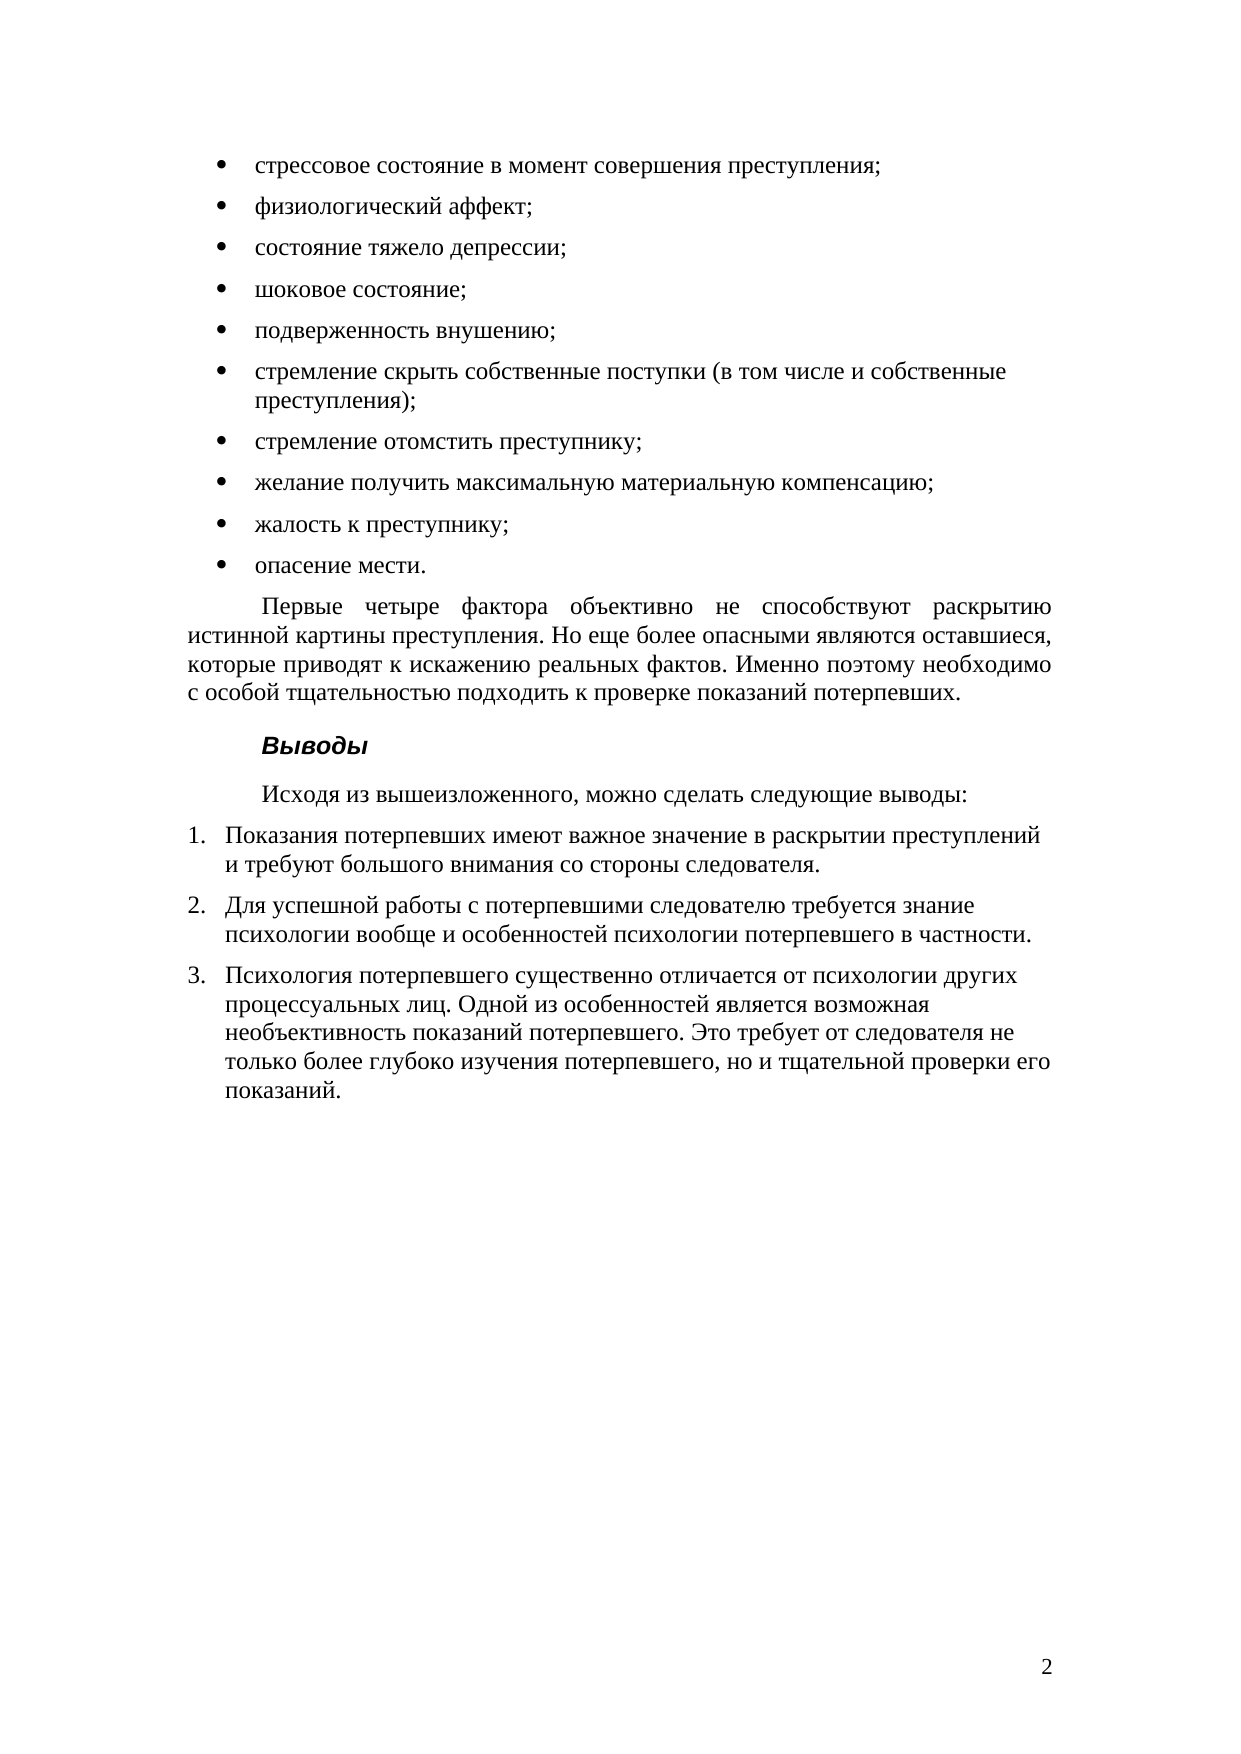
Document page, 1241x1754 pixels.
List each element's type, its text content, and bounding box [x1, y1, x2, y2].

list стремление отомстить преступнику; [217, 426, 1053, 455]
list физиологический аффект; [217, 191, 1053, 220]
subtitle Выводы [187, 731, 1053, 760]
list опасение мести. [217, 550, 1053, 579]
text Исходя из вышеизложенного, можно сделать следующие выводы: [187, 779, 1053, 807]
list желание получить максимальную материальную компенсацию; [217, 467, 1053, 496]
text Первые четыре фактора объективно не способствуют раскрытию истинной картины преступления. Но еще более опасными являются оставшиеся, которые приводят к искажению реальных фактов. Именно поэтому необходимо с особой тщательностью подходить к проверке показаний потерпевших. [187, 591, 1053, 706]
list жалость к преступнику; [217, 509, 1053, 537]
list Показания потерпевших имеют важное значение в раскрытии преступлений и требуют большого внимания со стороны следователя. [187, 820, 1053, 877]
list состояние тяжело депрессии; [217, 232, 1053, 261]
list стремление скрыть собственные поступки (в том числе и собственные преступления); [217, 356, 1053, 414]
list подверженность внушению; [217, 315, 1053, 344]
list Психология потерпевшего существенно отличается от психологии других процессуальных лиц. Одной из особенностей является возможная необъективность показаний потерпевшего. Это требует от следователя не только более глубоко изучения потерпевшего, но и тщательной проверки его показаний. [187, 960, 1053, 1104]
list Для успешной работы с потерпевшими следователю требуется знание психологии вообще и особенностей психологии потерпевшего в частности. [187, 890, 1053, 947]
list шоковое состояние; [217, 274, 1053, 302]
list стрессовое состояние в момент совершения преступления; [217, 150, 1053, 179]
